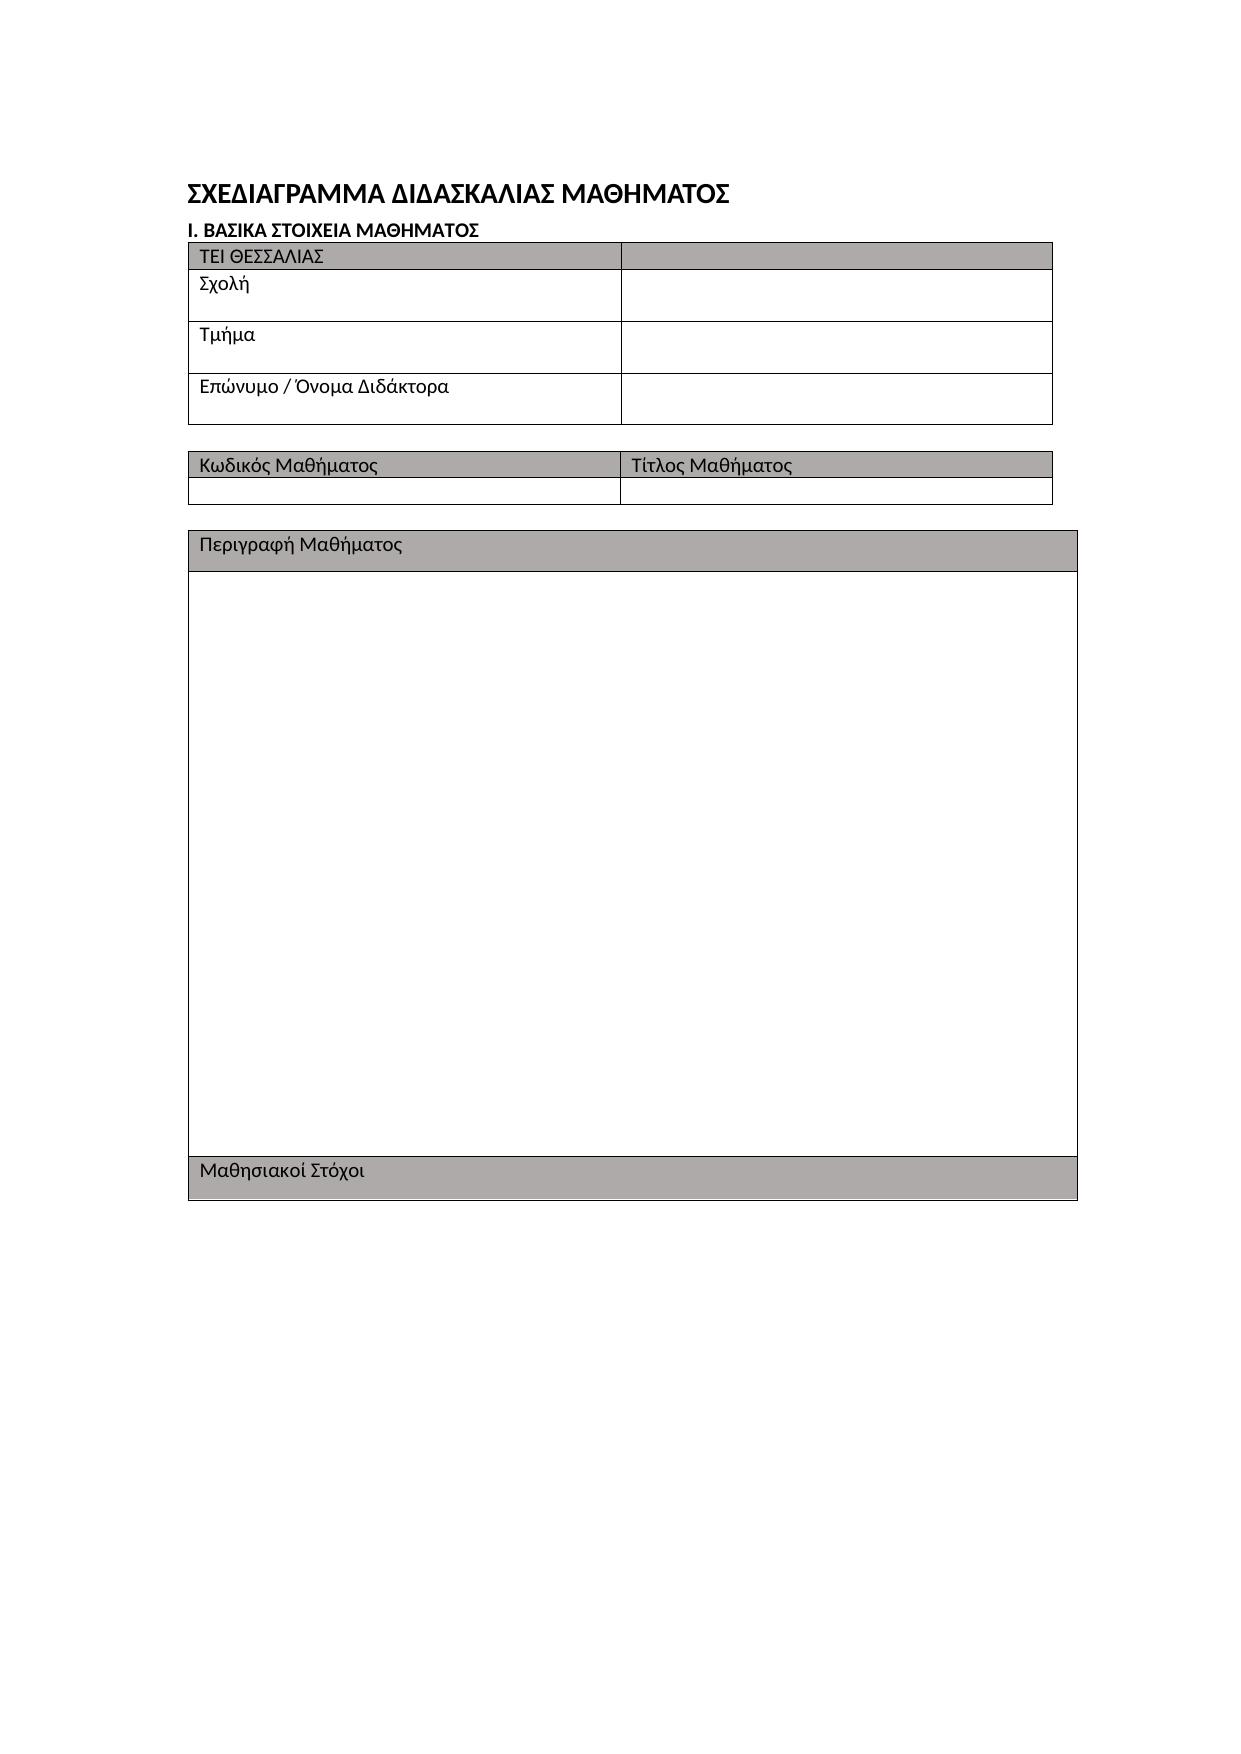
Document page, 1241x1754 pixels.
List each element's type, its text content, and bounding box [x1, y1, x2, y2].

table_header Κωδικός Μαθήματος [189, 452, 620, 477]
table_cell [622, 270, 1052, 321]
table_header Τίτλος Μαθήματος [621, 452, 1052, 477]
table_cell Σχολή [189, 270, 621, 321]
table_cell Επώνυμο / Όνομα Διδάκτορα [189, 374, 621, 424]
table_cell Μαθησιακοί Στόχοι [189, 1157, 1077, 1199]
table_cell Τμήμα [189, 322, 621, 372]
subtitle ΣΧΕΔΙΑΓΡΑΜΜΑ ΔΙΔΑΣΚΑΛΙΑΣ ΜΑΘΗΜΑΤΟΣ [187, 175, 1053, 211]
table_cell [621, 478, 1052, 504]
text Ι. ΒΑΣΙΚΑ ΣΤΟΙΧΕΙΑ ΜΑΘΗΜΑΤΟΣ [187, 217, 1053, 242]
table_header ΤΕΙ ΘΕΣΣΑΛΙΑΣ [189, 243, 621, 269]
table_header Περιγραφή Μαθήματος [189, 531, 1077, 571]
table_cell [622, 374, 1052, 424]
table_cell [622, 322, 1052, 372]
table_cell [189, 478, 620, 504]
table_header [622, 243, 1052, 269]
table_cell [189, 572, 1077, 1156]
